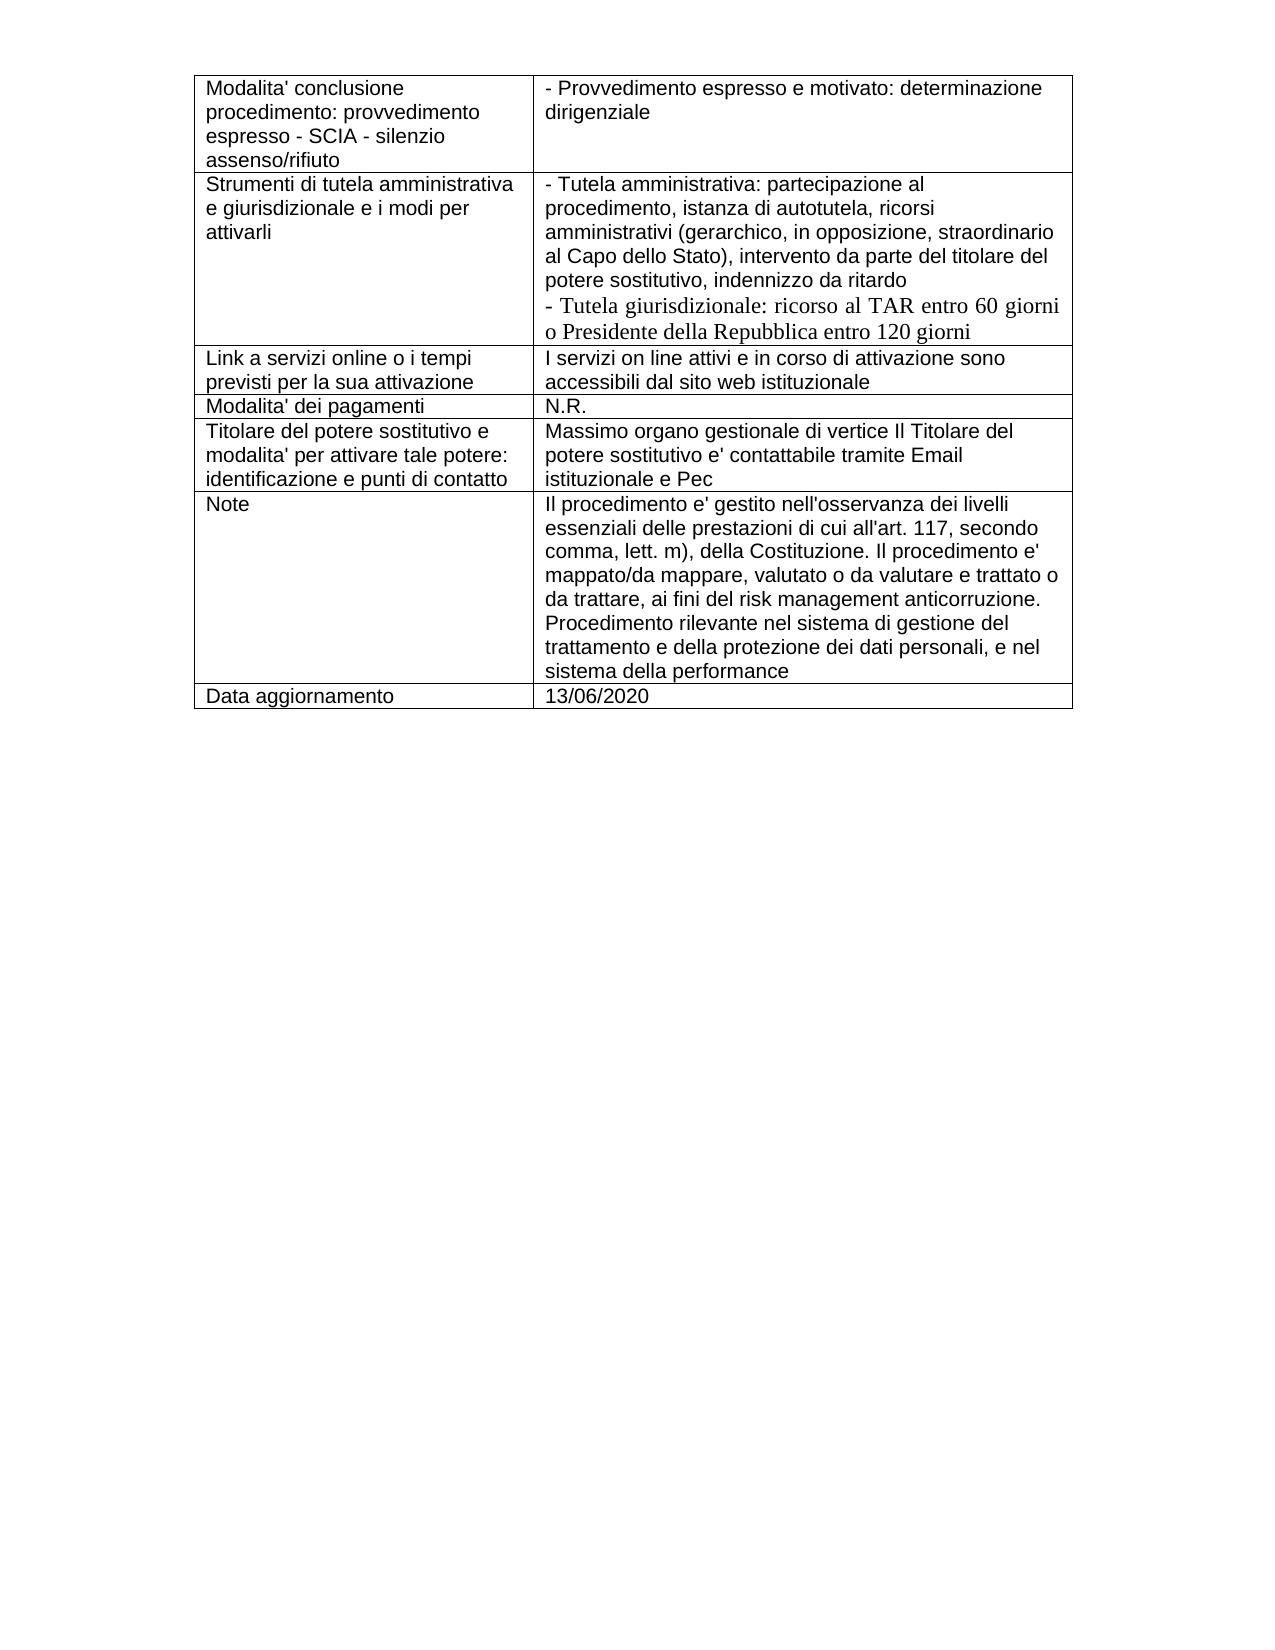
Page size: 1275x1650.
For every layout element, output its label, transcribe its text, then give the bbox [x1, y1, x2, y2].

table_cell I servizi on line attivi e in corso di attivazione sono accessibili dal sito web istituzionale [534, 346, 1072, 393]
table_cell Strumenti di tutela amministrativa e giurisdizionale e i modi per attivarli [195, 173, 533, 345]
table_cell 13/06/2020 [534, 684, 1072, 708]
table_cell Massimo organo gestionale di vertice Il Titolare del potere sostitutivo e' contattabile tramite Email istituzionale e Pec [534, 419, 1072, 491]
table_cell Titolare del potere sostitutivo e modalita' per attivare tale potere: identificazione e punti di contatto [195, 419, 533, 491]
table_cell N.R. [534, 395, 1072, 418]
table_cell - Provvedimento espresso e motivato: determinazione dirigenziale [534, 76, 1072, 172]
table_cell Modalita' dei pagamenti [195, 395, 533, 418]
table_cell - Tutela amministrativa: partecipazione al procedimento, istanza di autotutela, ricorsi amministrativi (gerarchico, in opposizione, straordinario al Capo dello Stato), intervento da parte del titolare del potere sostitutivo, indennizzo da ritardo - Tutela giurisdizionale: ricorso al TAR entro 60 giorni o Presidente della Repubblica entro 120 giorni [534, 173, 1072, 345]
table_cell Modalita' conclusione procedimento: provvedimento espresso - SCIA - silenzio assenso/rifiuto [195, 76, 533, 172]
table_cell Data aggiornamento [195, 684, 533, 708]
table_cell Il procedimento e' gestito nell'osservanza dei livelli essenziali delle prestazioni di cui all'art. 117, secondo comma, lett. m), della Costituzione. Il procedimento e' mappato/da mappare, valutato o da valutare e trattato o da trattare, ai fini del risk management anticorruzione. Procedimento rilevante nel sistema di gestione del trattamento e della protezione dei dati personali, e nel sistema della performance [534, 492, 1072, 683]
table_cell Link a servizi online o i tempi previsti per la sua attivazione [195, 346, 533, 393]
table_cell Note [195, 492, 533, 683]
